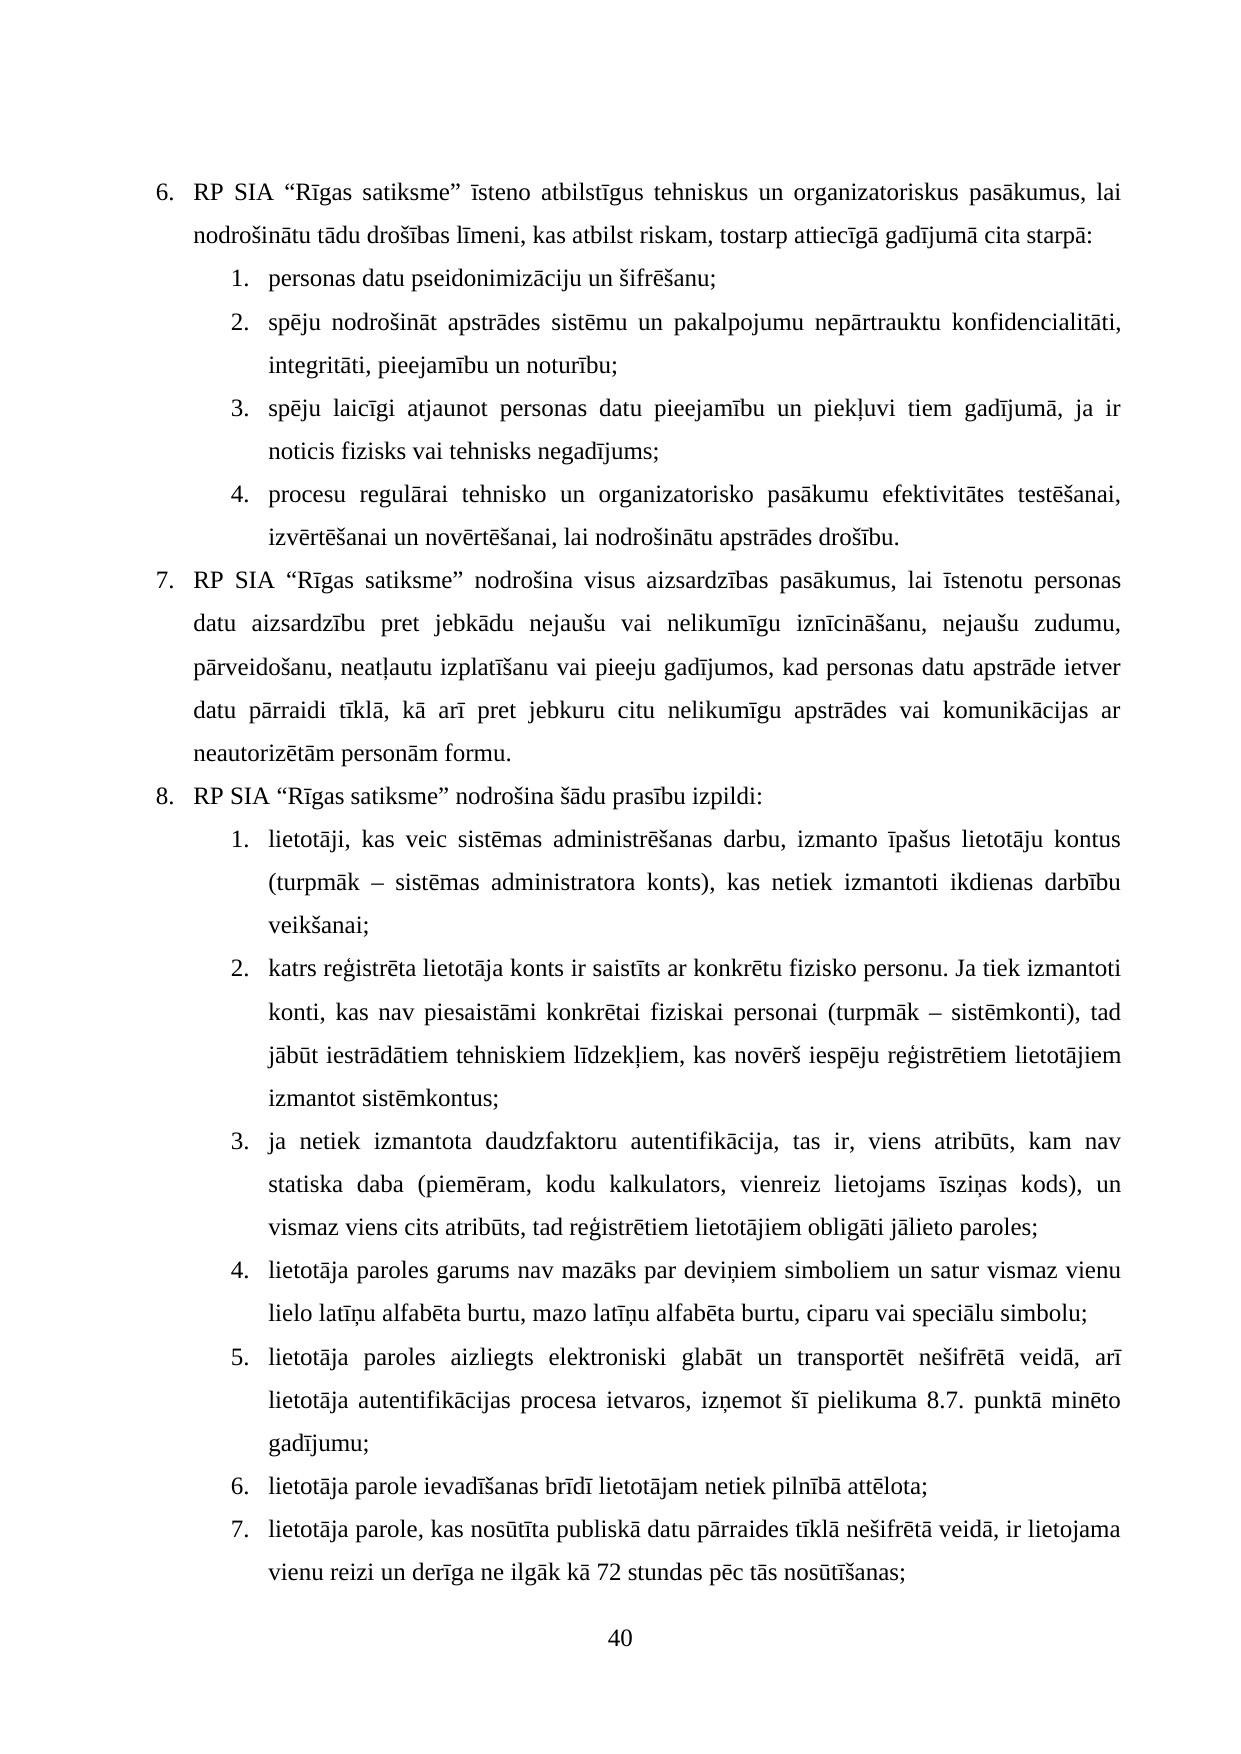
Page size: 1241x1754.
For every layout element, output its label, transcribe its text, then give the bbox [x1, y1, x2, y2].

list lietotāja paroles garums nav mazāks par deviņiem simboliem un satur vismaz vienu lielo latīņu alfabēta burtu, mazo latīņu alfabēta burtu, ciparu vai speciālu simbolu; [231, 1255, 1122, 1327]
list RP SIA “Rīgas satiksme” īsteno atbilstīgus tehniskus un organizatoriskus pasākumus, lai nodrošinātu tādu drošības līmeni, kas atbilst riskam, tostarp attiecīgā gadījumā cita starpā: [156, 177, 1122, 249]
list lietotāji, kas veic sistēmas administrēšanas darbu, izmanto īpašus lietotāju kontus (turpmāk – sistēmas administratora konts), kas netiek izmantoti ikdienas darbību veikšanai; [231, 824, 1122, 939]
list ja netiek izmantota daudzfaktoru autentifikācija, tas ir, viens atribūts, kam nav statiska daba (piemēram, kodu kalkulators, vienreiz lietojams īsziņas kods), un vismaz viens cits atribūts, tad reģistrētiem lietotājiem obligāti jālieto paroles; [231, 1126, 1122, 1241]
list personas datu pseidonimizāciju un šifrēšanu; [231, 263, 1122, 292]
list procesu regulārai tehnisko un organizatorisko pasākumu efektivitātes testēšanai, izvērtēšanai un novērtēšanai, lai nodrošinātu apstrādes drošību. [231, 479, 1122, 551]
list lietotāja parole, kas nosūtīta publiskā datu pārraides tīklā nešifrētā veidā, ir lietojama vienu reizi un derīga ne ilgāk kā 72 stundas pēc tās nosūtīšanas; [231, 1514, 1122, 1586]
list katrs reģistrēta lietotāja konts ir saistīts ar konkrētu fizisko personu. Ja tiek izmantoti konti, kas nav piesaistāmi konkrētai fiziskai personai (turpmāk – sistēmkonti), tad jābūt iestrādātiem tehniskiem līdzekļiem, kas novērš iespēju reģistrētiem lietotājiem izmantot sistēmkontus; [231, 953, 1122, 1112]
list RP SIA “Rīgas satiksme” nodrošina šādu prasību izpildi: [156, 781, 1122, 810]
list RP SIA “Rīgas satiksme” nodrošina visus aizsardzības pasākumus, lai īstenotu personas datu aizsardzību pret jebkādu nejaušu vai nelikumīgu iznīcināšanu, nejaušu zudumu, pārveidošanu, neatļautu izplatīšanu vai pieeju gadījumos, kad personas datu apstrāde ietver datu pārraidi tīklā, kā arī pret jebkuru citu nelikumīgu apstrādes vai komunikācijas ar neautorizētām personām formu. [156, 565, 1122, 767]
list lietotāja paroles aizliegts elektroniski glabāt un transportēt nešifrētā veidā, arī lietotāja autentifikācijas procesa ietvaros, izņemot šī pielikuma 8.7. punktā minēto gadījumu; [231, 1342, 1122, 1457]
list spēju laicīgi atjaunot personas datu pieejamību un piekļuvi tiem gadījumā, ja ir noticis fizisks vai tehnisks negadījums; [231, 393, 1122, 465]
list spēju nodrošināt apstrādes sistēmu un pakalpojumu nepārtrauktu konfidencialitāti, integritāti, pieejamību un noturību; [231, 307, 1122, 378]
list lietotāja parole ievadīšanas brīdī lietotājam netiek pilnībā attēlota; [231, 1471, 1122, 1500]
